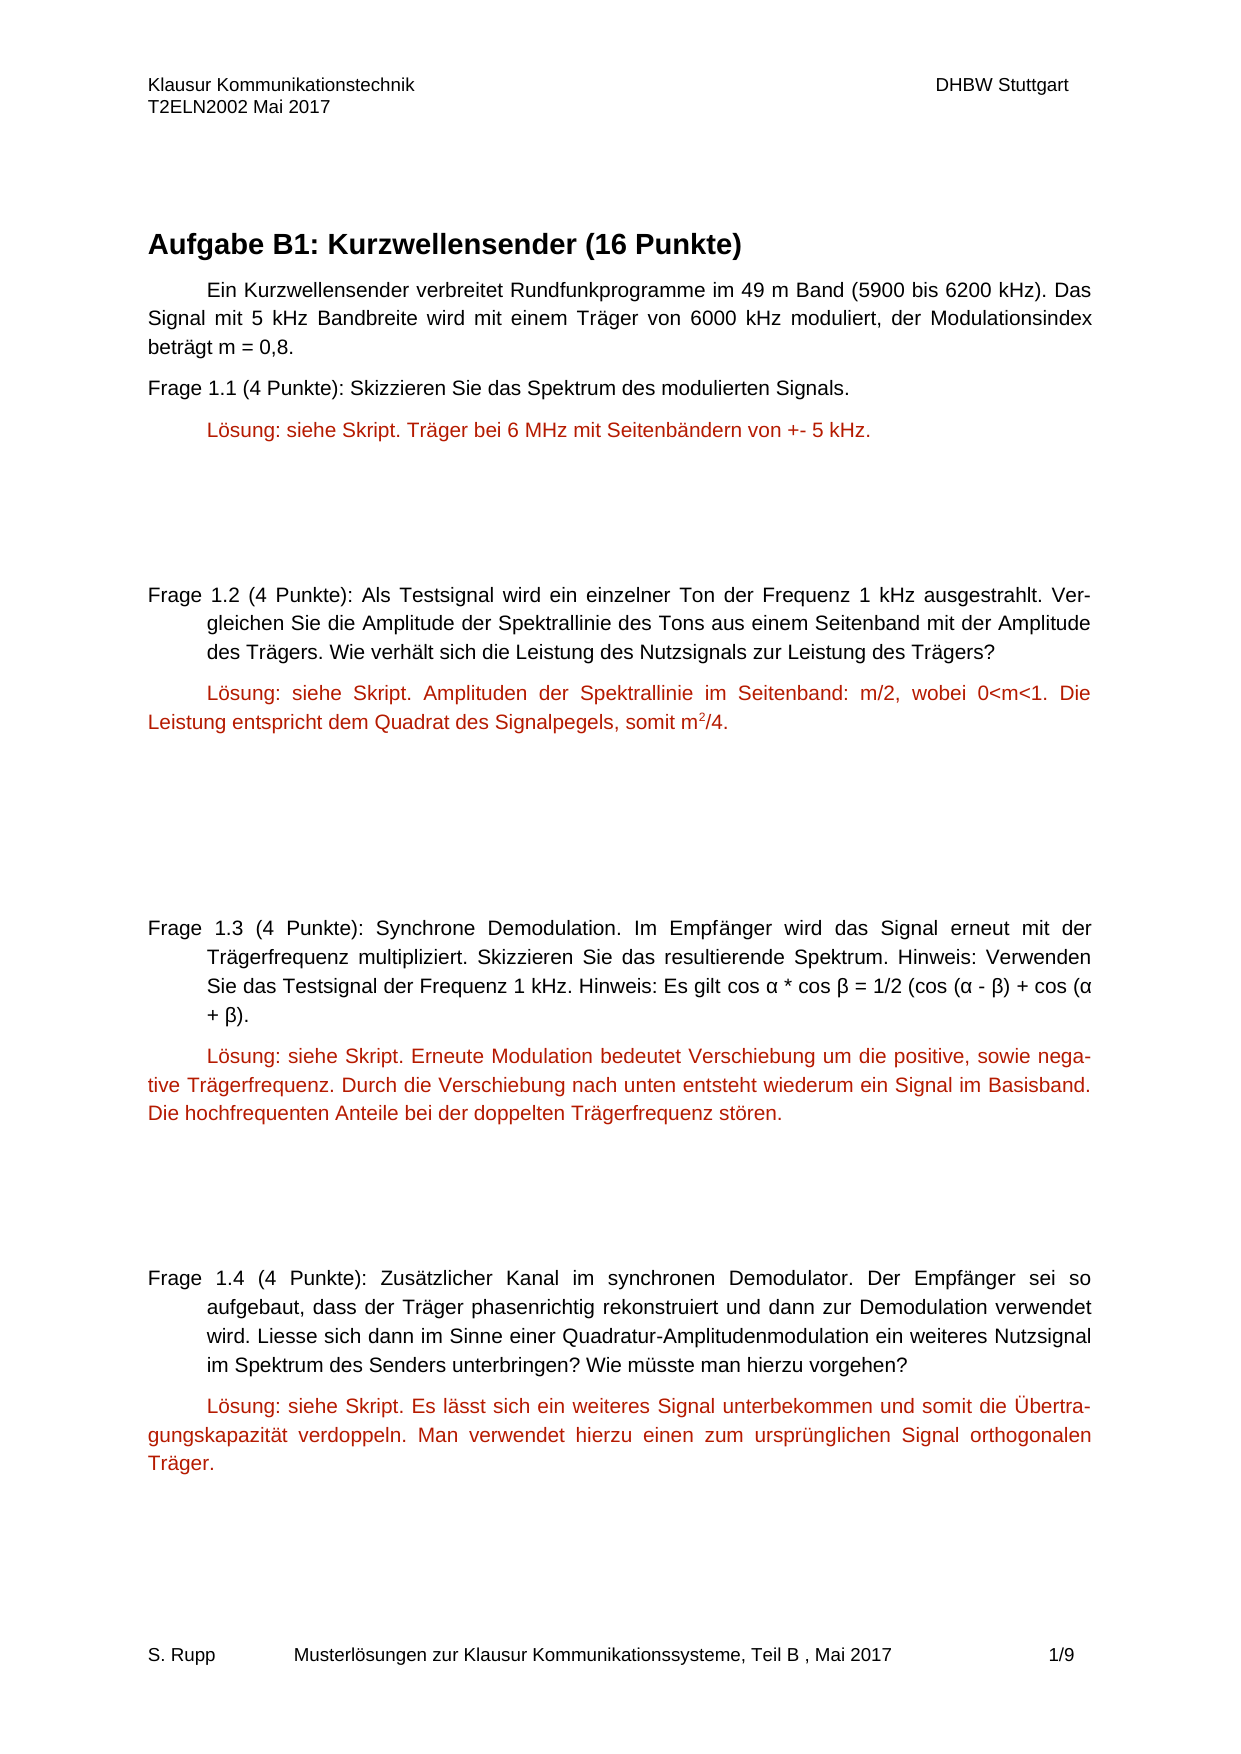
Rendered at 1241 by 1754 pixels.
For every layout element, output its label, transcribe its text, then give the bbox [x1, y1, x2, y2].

text Lösung: siehe Skript. Amplituden der Spektrallinie im Seitenband: m/2, wobei 0<m<1. Die Leistung entspricht dem Quadrat des Signalpegels, somit m2/4. [148, 681, 1093, 734]
text Lösung: siehe Skript. Es lässt sich ein weiteres Signal unterbekommen und somit die Übertra-gungskapazität verdoppeln. Man verwendet hierzu einen zum ursprünglichen Signal orthogonalen Träger. [148, 1394, 1093, 1475]
text Frage 1.2 (4 Punkte): Als Testsignal wird ein einzelner Ton der Frequenz 1 kHz ausgestrahlt. Ver-gleichen Sie die Amplitude der Spektrallinie des Tons aus einem Seitenband mit der Amplitude des Trägers. Wie verhält sich die Leistung des Nutzsignals zur Leistung des Trägers? [148, 582, 1093, 664]
text Aufgabe B1: Kurzwellensender (16 Punkte) [148, 227, 1093, 261]
text Frage 1.1 (4 Punkte): Skizzieren Sie das Spektrum des modulierten Signals. [148, 376, 1093, 400]
text Lösung: siehe Skript. Träger bei 6 MHz mit Seitenbändern von +- 5 kHz. [148, 417, 1093, 441]
text Frage 1.4 (4 Punkte): Zusätzlicher Kanal im synchronen Demodulator. Der Empfänger sei so aufgebaut, dass der Träger phasenrichtig rekonstruiert und dann zur Demodulation verwendet wird. Liesse sich dann im Sinne einer Quadratur-Amplitudenmodulation ein weiteres Nutzsignal im Spektrum des Senders unterbringen? Wie müsste man hierzu vorgehen? [148, 1266, 1093, 1376]
text Lösung: siehe Skript. Erneute Modulation bedeutet Verschiebung um die positive, sowie nega-tive Trägerfrequenz. Durch die Verschiebung nach unten entsteht wiederum ein Signal im Basisband. Die hochfrequenten Anteile bei der doppelten Trägerfrequenz stören. [148, 1044, 1093, 1125]
text Ein Kurzwellensender verbreitet Rundfunkprogramme im 49 m Band (5900 bis 6200 kHz). Das Signal mit 5 kHz Bandbreite wird mit einem Träger von 6000 kHz moduliert, der Modulationsindex beträgt m = 0,8. [148, 277, 1093, 359]
text Frage 1.3 (4 Punkte): Synchrone Demodulation. Im Empfänger wird das Signal erneut mit der Trägerfrequenz multipliziert. Skizzieren Sie das resultierende Spektrum. Hinweis: Verwenden Sie das Testsignal der Frequenz 1 kHz. Hinweis: Es gilt cos α * cos β = 1/2 (cos (α - β) + cos (α + β). [148, 916, 1093, 1026]
